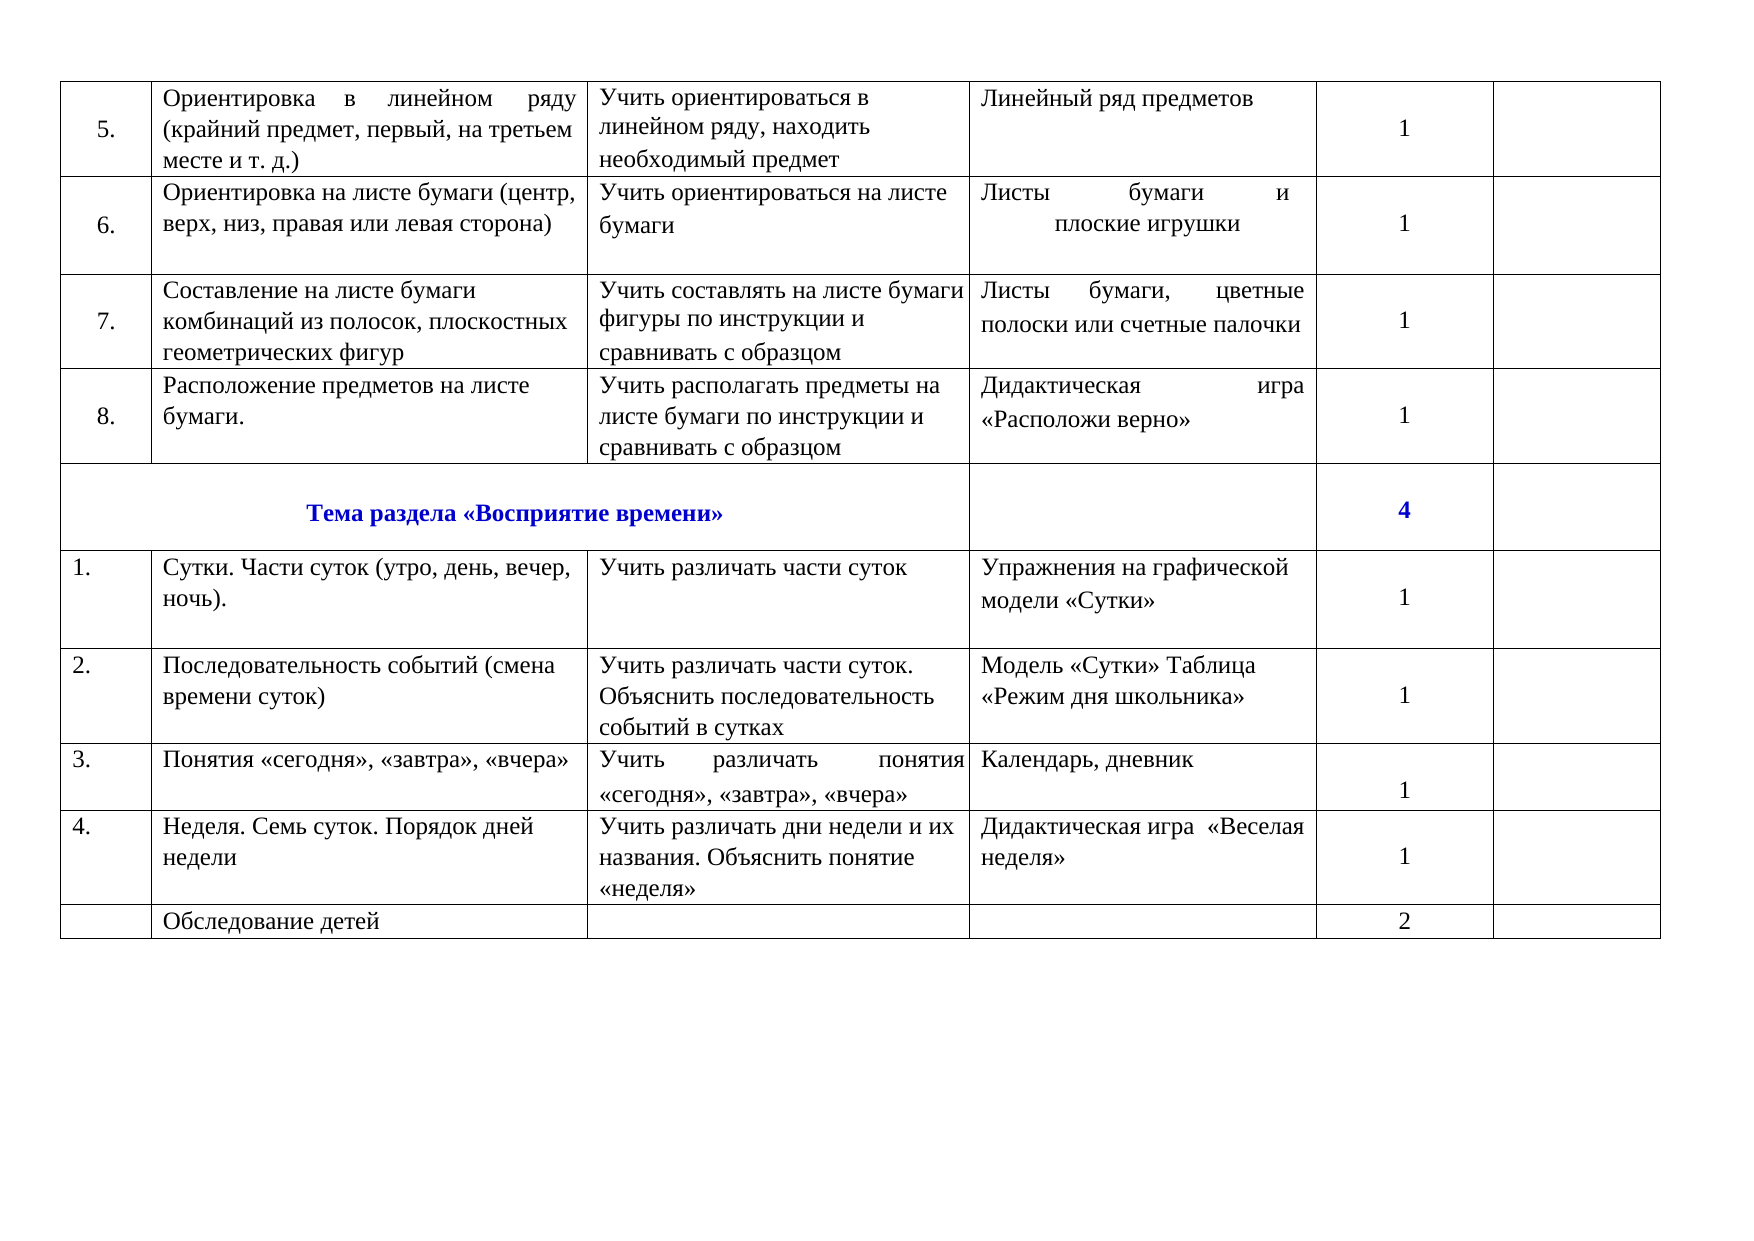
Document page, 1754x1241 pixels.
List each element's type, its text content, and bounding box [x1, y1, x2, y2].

table_cell [970, 464, 1316, 550]
table_cell Упражнения на графической модели «Сутки» [970, 551, 1316, 648]
table_cell Учить различать понятия «сегодня», «завтра», «вчера» [588, 744, 969, 809]
table_cell 7. [61, 275, 151, 368]
table_cell [1494, 649, 1660, 743]
table_cell 1 [1317, 177, 1493, 273]
table_cell Составление на листе бумаги комбинаций из полосок, плоскостных геометрических фигур [152, 275, 587, 368]
table_cell Учить различать части суток [588, 551, 969, 648]
table_cell [1494, 82, 1660, 176]
table_cell 1 [1317, 82, 1493, 176]
table_cell 2. [61, 649, 151, 743]
table_cell 6. [61, 177, 151, 273]
table_cell Линейный ряд предметов [970, 82, 1316, 176]
table_cell Дидактическая игра «Расположи верно» [970, 369, 1316, 463]
table_cell [1494, 551, 1660, 648]
table_cell Обследование детей [152, 905, 587, 938]
table_cell Расположение предметов на листе бумаги. [152, 369, 587, 463]
table_cell 4 [1317, 464, 1493, 550]
table_cell 1 [1317, 275, 1493, 368]
table_cell Листы бумаги и плоские игрушки [970, 177, 1316, 273]
table_cell 1 [1317, 551, 1493, 648]
table_cell Тема раздела «Восприятие времени» [151, 464, 969, 550]
table_cell Неделя. Семь суток. Порядок дней недели [152, 811, 587, 904]
table_cell Модель «Сутки» Таблица «Режим дня школьника» [970, 649, 1316, 743]
table_cell Дидактическая игра «Веселая неделя» [970, 811, 1316, 904]
table_cell 1 [1317, 744, 1493, 809]
table_cell Листы бумаги, цветные полоски или счетные палочки [970, 275, 1316, 368]
table_cell [61, 905, 151, 938]
table_cell Последовательность событий (смена времени суток) [152, 649, 587, 743]
table_cell [1494, 275, 1660, 368]
table_cell 3. [61, 744, 151, 809]
table_cell 1 [1317, 811, 1493, 904]
table_cell Ориентировка на листе бумаги (центр, верх, низ, правая или левая сторона) [152, 177, 587, 273]
table_cell Календарь, дневник [970, 744, 1316, 809]
table_cell 1. [61, 551, 151, 648]
table_cell 8. [61, 369, 151, 463]
table_cell Учить различать части суток. Объяснить последовательность событий в сутках [588, 649, 969, 743]
table_cell [1494, 905, 1660, 938]
table_cell Учить ориентироваться на листе бумаги [588, 177, 969, 273]
table_cell 1 [1317, 649, 1493, 743]
table_cell 2 [1317, 905, 1493, 938]
table_cell Учить составлять на листе бумаги фигуры по инструкции и сравнивать с образцом [588, 275, 969, 368]
table_cell Учить ориентироваться в линейном ряду, находить необходимый предмет [588, 82, 969, 176]
table_cell [1494, 811, 1660, 904]
table_cell [1494, 744, 1660, 809]
table_cell Сутки. Части суток (утро, день, вечер, ночь). [152, 551, 587, 648]
table_cell Учить различать дни недели и их названия. Объяснить понятие «неделя» [588, 811, 969, 904]
table_cell [1494, 369, 1660, 463]
table_cell 5. [61, 82, 151, 176]
table_cell 1 [1317, 369, 1493, 463]
table_cell Понятия «сегодня», «завтра», «вчера» [152, 744, 587, 809]
table_cell [970, 905, 1316, 938]
table_cell [1494, 177, 1660, 273]
table_cell 4. [61, 811, 151, 904]
table_cell [588, 905, 969, 938]
table_cell [61, 464, 151, 550]
table_cell [1494, 464, 1660, 550]
table_cell Ориентировка в линейном ряду (крайний предмет, первый, на третьем месте и т. д.) [152, 82, 587, 176]
table_cell Учить располагать предметы на листе бумаги по инструкции и сравнивать с образцом [588, 369, 969, 463]
